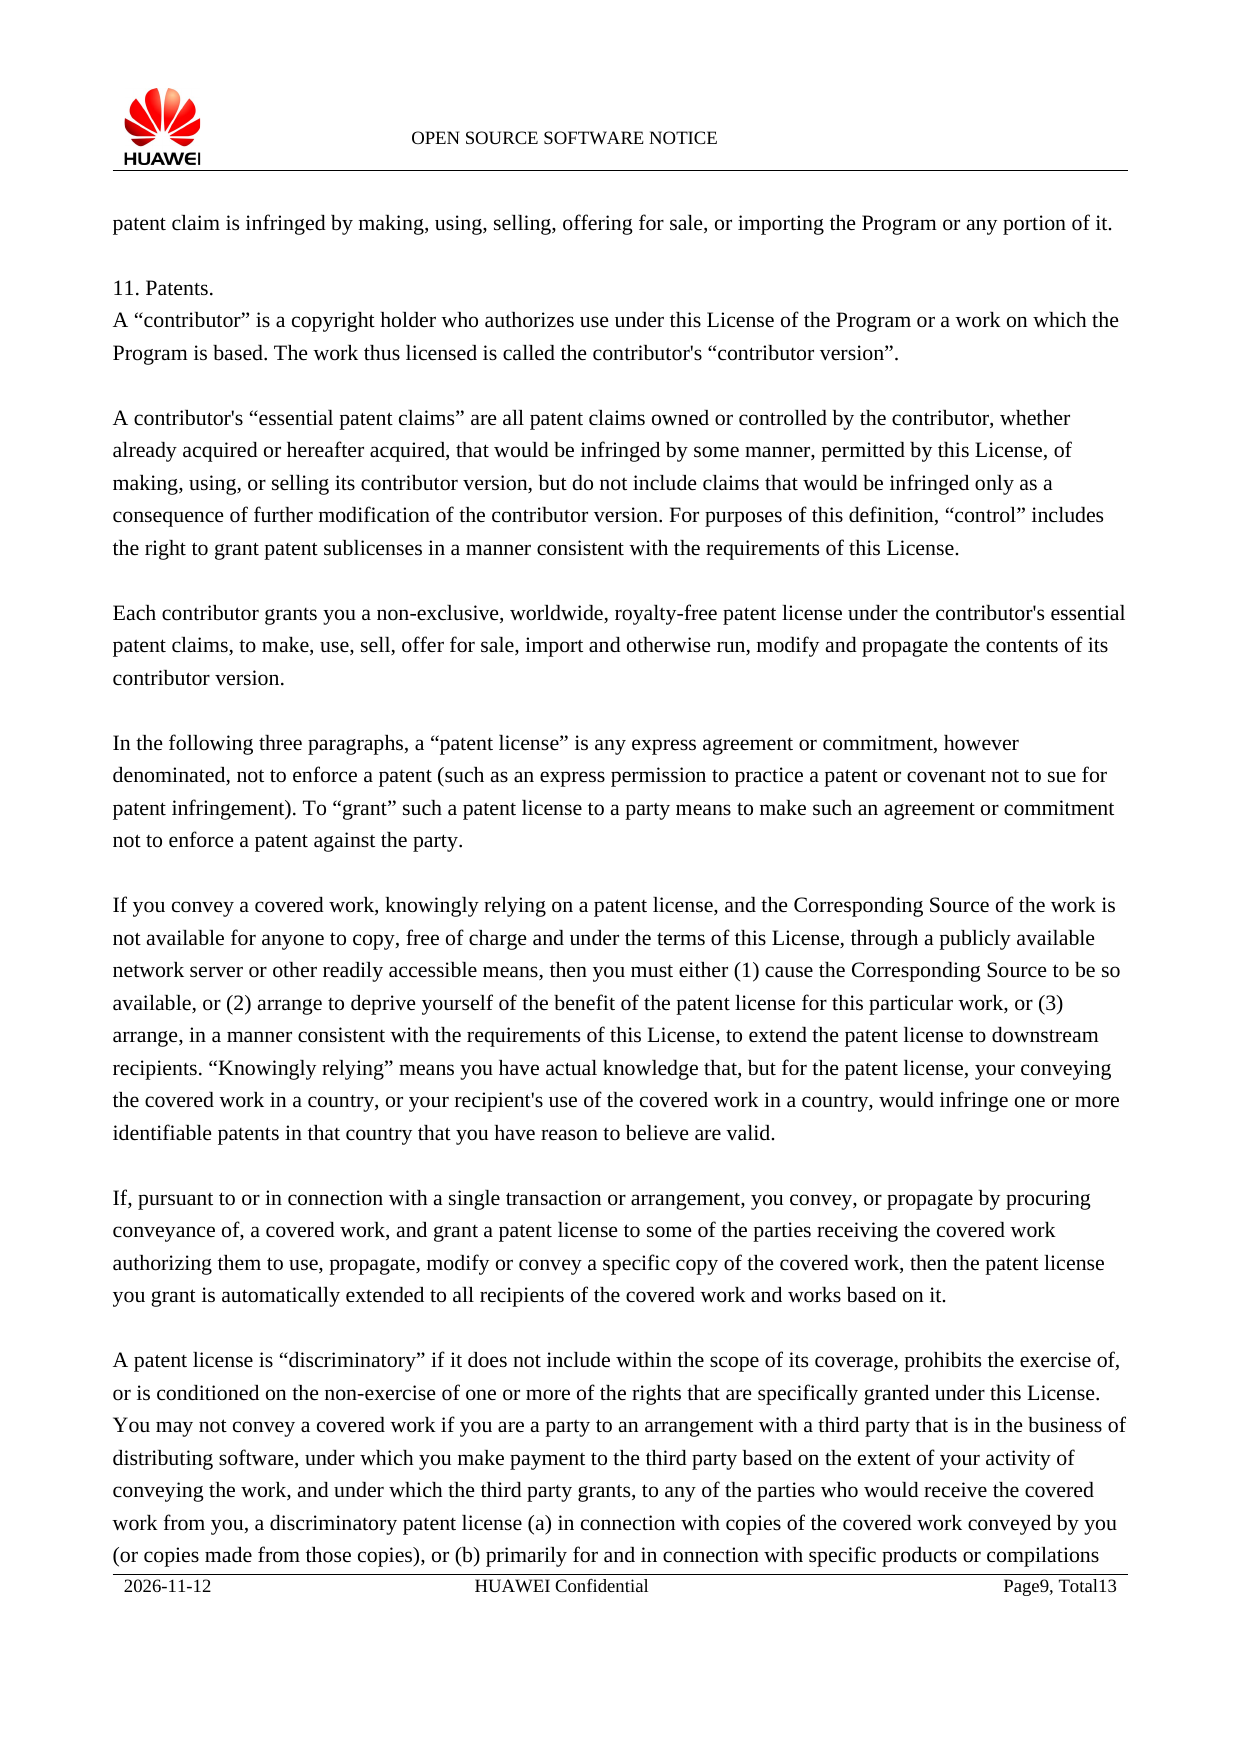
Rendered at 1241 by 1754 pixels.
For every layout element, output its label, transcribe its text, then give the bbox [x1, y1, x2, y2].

picture [124, 88, 201, 165]
